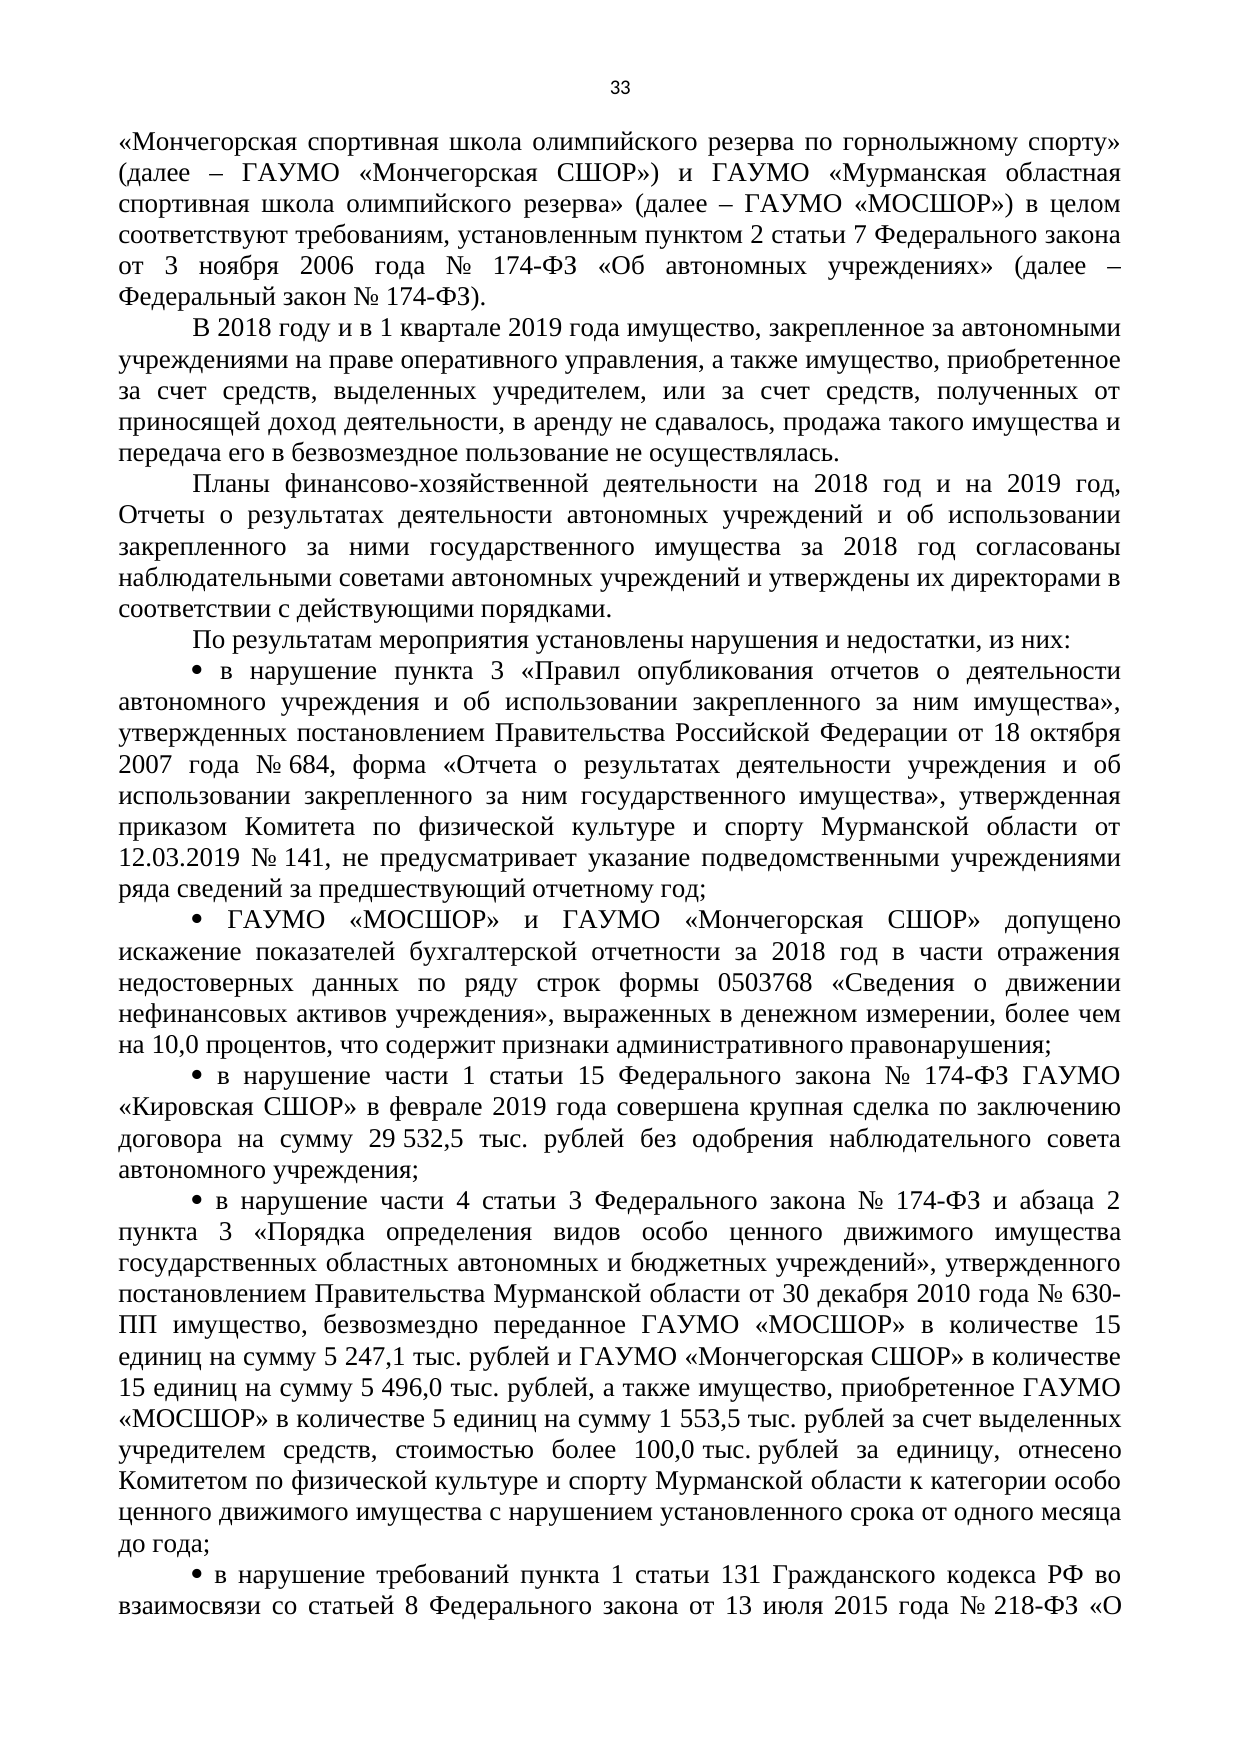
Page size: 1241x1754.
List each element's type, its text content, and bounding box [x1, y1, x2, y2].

text В 2018 году и в 1 квартале 2019 года имущество, закрепленное за автономными учреждениями на праве оперативного управления, а также имущество, приобретенное за счет средств, выделенных учредителем, или за счет средств, полученных от приносящей доход деятельности, в аренду не сдавалось, продажа такого имущества и передача его в безвозмездное пользование не осуществлялась. [118, 312, 1122, 467]
text ГАУМО «МОСШОР» и ГАУМО «Мончегорская СШОР» допущено искажение показателей бухгалтерской отчетности за 2018 год в части отражения недостоверных данных по ряду строк формы 0503768 «Сведения о движении нефинансовых активов учреждения», выраженных в денежном измерении, более чем на 10,0 процентов, что содержит признаки административного правонарушения; [118, 903, 1122, 1059]
text По результатам мероприятия установлены нарушения и недостатки, из них: [118, 623, 1122, 654]
text в нарушение пункта 3 «Правил опубликования отчетов о деятельности автономного учреждения и об использовании закрепленного за ним имущества», утвержденных постановлением Правительства Российской Федерации от 18 октября 2007 года № 684, форма «Отчета о результатах деятельности учреждения и об использовании закрепленного за ним государственного имущества», утвержденная приказом Комитета по физической культуре и спорту Мурманской области от 12.03.2019 № 141, не предусматривает указание подведомственными учреждениями ряда сведений за предшествующий отчетному год; [118, 654, 1122, 903]
text в нарушение части 1 статьи 15 Федерального закона № 174-ФЗ ГАУМО «Кировская СШОР» в феврале 2019 года совершена крупная сделка по заключению договора на сумму 29 532,5 тыс. рублей без одобрения наблюдательного совета автономного учреждения; [118, 1059, 1122, 1184]
text в нарушение части 4 статьи 3 Федерального закона № 174-ФЗ и абзаца 2 пункта 3 «Порядка определения видов особо ценного движимого имущества государственных областных автономных и бюджетных учреждений», утвержденного постановлением Правительства Мурманской области от 30 декабря 2010 года № 630-ПП имущество, безвозмездно переданное ГАУМО «МОСШОР» в количестве 15 единиц на сумму 5 247,1 тыс. рублей и ГАУМО «Мончегорская СШОР» в количестве 15 единиц на сумму 5 496,0 тыс. рублей, а также имущество, приобретенное ГАУМО «МОСШОР» в количестве 5 единиц на сумму 1 553,5 тыс. рублей за счет выделенных учредителем средств, стоимостью более 100,0 тыс. рублей за единицу, отнесено Комитетом по физической культуре и спорту Мурманской области к категории особо ценного движимого имущества с нарушением установленного срока от одного месяца до года; [118, 1184, 1122, 1558]
text Планы финансово-хозяйственной деятельности на 2018 год и на 2019 год, Отчеты о результатах деятельности автономных учреждений и об использовании закрепленного за ними государственного имущества за 2018 год согласованы наблюдательными советами автономных учреждений и утверждены их директорами в соответствии с действующими порядками. [118, 467, 1122, 623]
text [118, 1558, 1122, 1620]
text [118, 125, 1122, 312]
